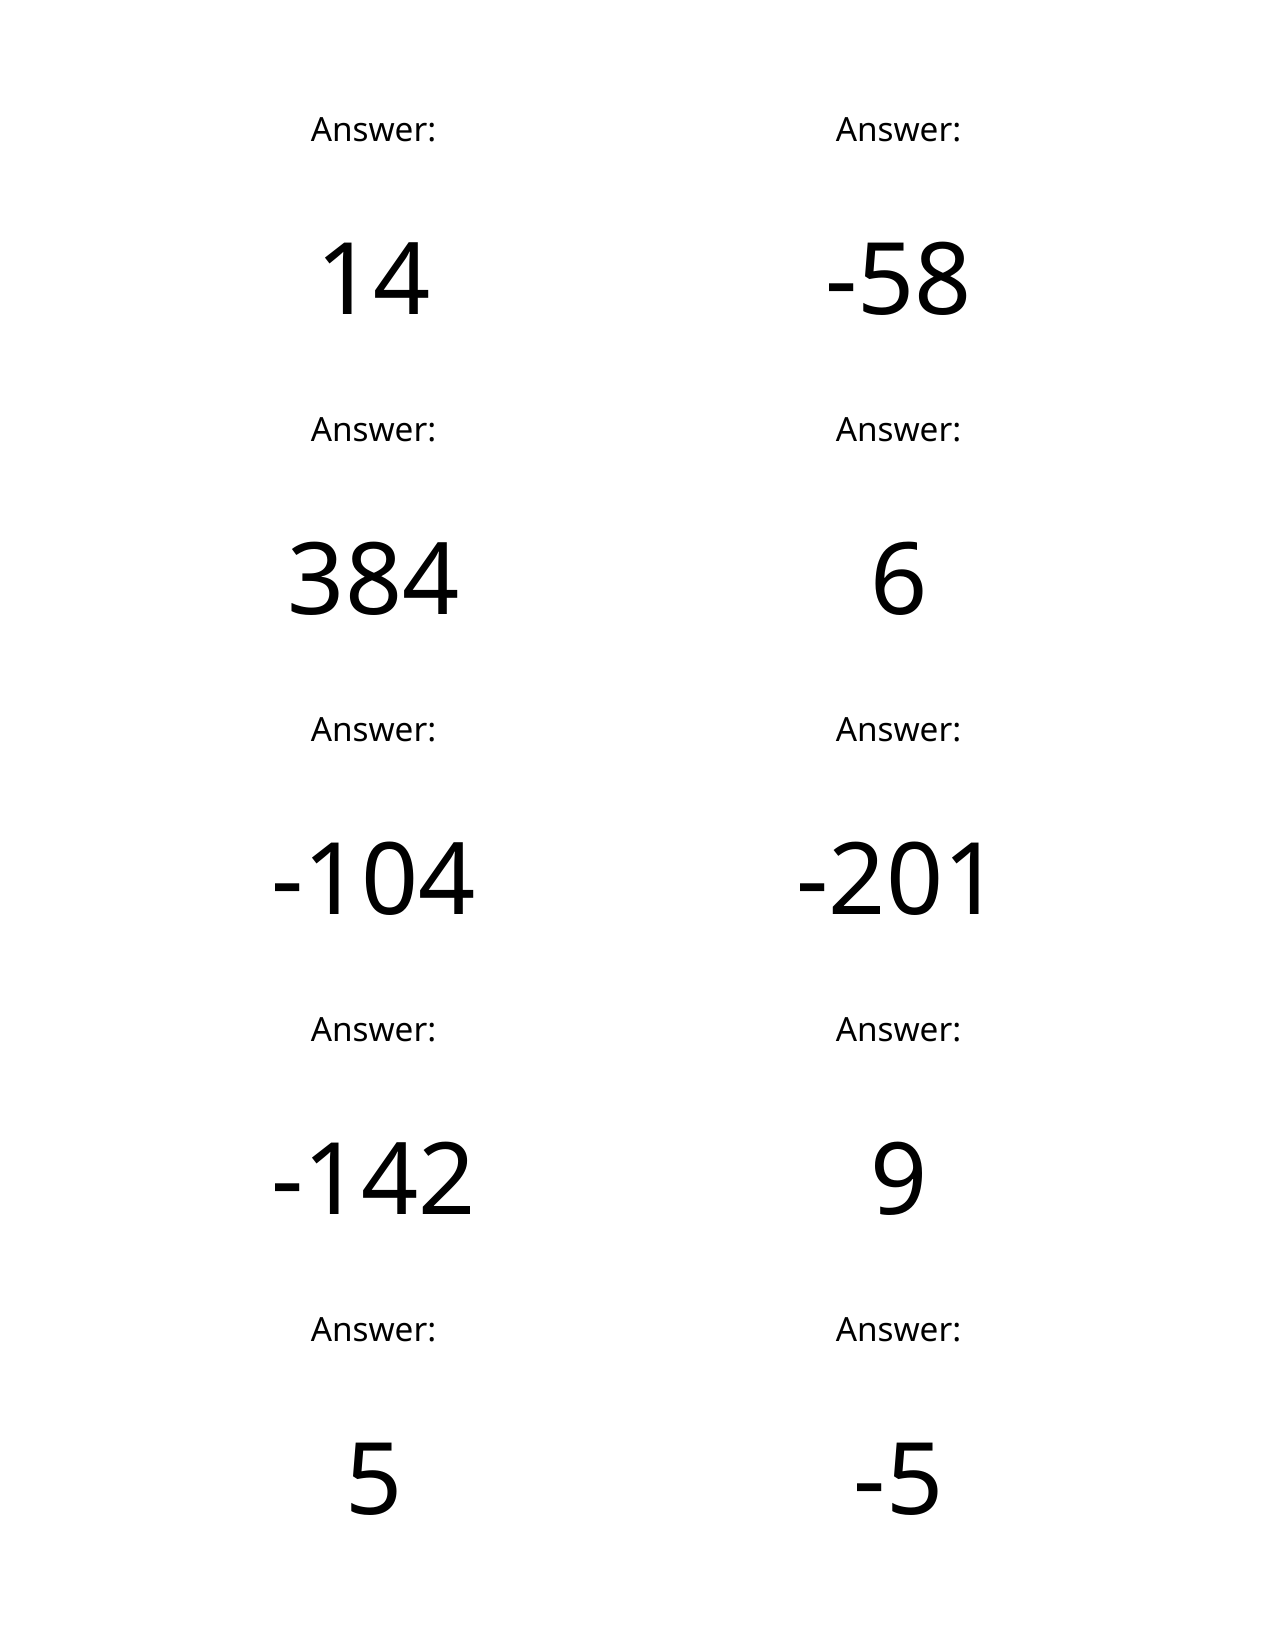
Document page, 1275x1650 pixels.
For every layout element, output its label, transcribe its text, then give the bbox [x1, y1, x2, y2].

table_cell Answer: -58 [636, 75, 1161, 375]
table_cell Answer: -142 [111, 975, 636, 1275]
table_cell Answer: 9 [636, 975, 1161, 1275]
table_cell Answer: 5 [111, 1275, 636, 1575]
table_cell Answer: -104 [111, 675, 636, 975]
table_cell Answer: 14 [111, 75, 636, 375]
table_cell Answer: 6 [636, 375, 1161, 675]
table_cell Answer: -201 [636, 675, 1161, 975]
table_cell Answer: 384 [111, 375, 636, 675]
table_cell Answer: -5 [636, 1275, 1161, 1575]
